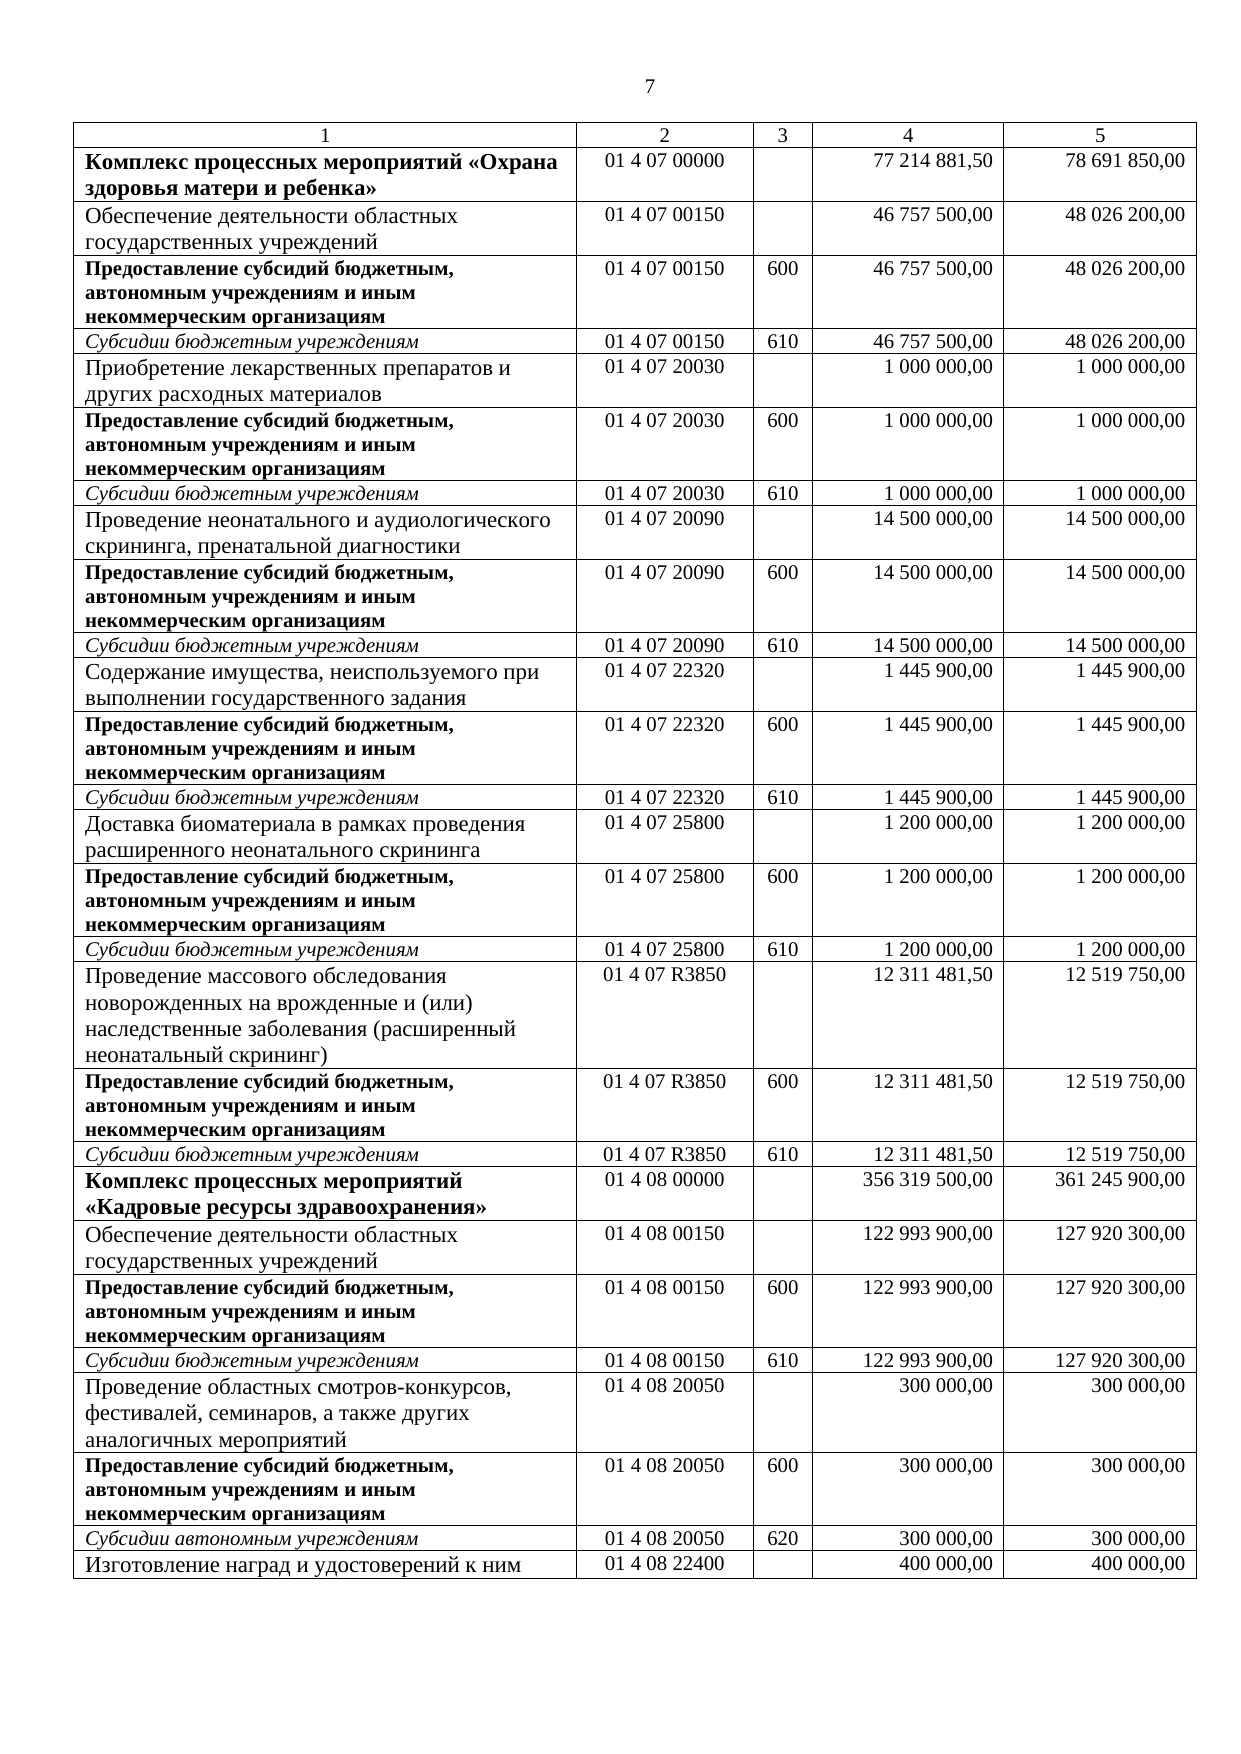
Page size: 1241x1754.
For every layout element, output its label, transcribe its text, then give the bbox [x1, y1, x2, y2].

table_cell 01 4 08 00150 [577, 1221, 753, 1273]
table_cell 1 000 000,00 [1004, 481, 1196, 505]
table_cell 46 757 500,00 [813, 256, 1003, 328]
table_cell 01 4 07 20090 [577, 633, 753, 657]
table_cell 1 000 000,00 [1004, 408, 1196, 480]
table_cell 14 500 000,00 [1004, 560, 1196, 632]
table_cell Предоставление субсидий бюджетным, автономным учреждениям и иным некоммерческим организациям [74, 1275, 576, 1347]
table_cell 1 445 900,00 [1004, 658, 1196, 711]
table_cell 01 4 07 R3850 [577, 1069, 753, 1141]
table_cell 01 4 07 22320 [577, 658, 753, 711]
table_cell [754, 354, 812, 407]
table_cell 620 [754, 1526, 812, 1550]
table_cell 600 [754, 712, 812, 784]
table_cell 610 [754, 329, 812, 353]
table_cell [754, 658, 812, 711]
table_cell 1 445 900,00 [813, 658, 1003, 711]
table_cell 600 [754, 1275, 812, 1347]
table_cell 78 691 850,00 [1004, 148, 1196, 201]
table_cell 01 4 07 20030 [577, 354, 753, 407]
table_cell 01 4 07 00150 [577, 329, 753, 353]
table_cell Предоставление субсидий бюджетным, автономным учреждениям и иным некоммерческим организациям [74, 864, 576, 936]
table_cell 12 519 750,00 [1004, 1069, 1196, 1141]
table_cell [754, 202, 812, 254]
table_cell 14 500 000,00 [1004, 506, 1196, 559]
table_cell 122 993 900,00 [813, 1275, 1003, 1347]
table_cell Субсидии бюджетным учреждениям [74, 1348, 576, 1372]
table_cell Предоставление субсидий бюджетным, автономным учреждениям и иным некоммерческим организациям [74, 712, 576, 784]
table_cell Субсидии бюджетным учреждениям [74, 481, 576, 505]
table_cell 300 000,00 [813, 1453, 1003, 1525]
table_cell 01 4 07 00150 [577, 256, 753, 328]
table_cell 48 026 200,00 [1004, 329, 1196, 353]
table_cell [754, 1551, 812, 1578]
table_cell 610 [754, 1348, 812, 1372]
table_cell 610 [754, 785, 812, 809]
table_cell 600 [754, 864, 812, 936]
table_cell 01 4 08 20050 [577, 1453, 753, 1525]
table_cell 01 4 07 R3850 [577, 962, 753, 1068]
table_cell Субсидии бюджетным учреждениям [74, 633, 576, 657]
table_cell 610 [754, 937, 812, 961]
table_cell 1 000 000,00 [813, 481, 1003, 505]
table_cell [754, 1221, 812, 1273]
table_cell [754, 506, 812, 559]
table_cell Проведение областных смотров-конкурсов, фестивалей, семинаров, а также других аналогичных мероприятий [74, 1373, 576, 1452]
table_cell [754, 810, 812, 863]
table_cell 1 000 000,00 [813, 354, 1003, 407]
table_cell 01 4 07 20030 [577, 481, 753, 505]
table_header 2 [577, 123, 753, 147]
table_cell 01 4 07 00150 [577, 202, 753, 254]
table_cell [74, 1453, 576, 1525]
table_cell Доставка биоматериала в рамках проведения расширенного неонатального скрининга [74, 810, 576, 863]
table_cell 46 757 500,00 [813, 202, 1003, 254]
table_cell 600 [754, 256, 812, 328]
table_cell 01 4 07 22320 [577, 712, 753, 784]
table_cell Субсидии бюджетным учреждениям [74, 1142, 576, 1166]
table_cell 127 920 300,00 [1004, 1348, 1196, 1372]
table_cell 1 200 000,00 [1004, 937, 1196, 961]
table_cell 361 245 900,00 [1004, 1167, 1196, 1220]
table_cell Субсидии бюджетным учреждениям [74, 937, 576, 961]
table_cell Проведение массового обследования новорожденных на врожденные и (или) наследственные заболевания (расширенный неонатальный скрининг) [74, 962, 576, 1068]
table_cell 400 000,00 [1004, 1551, 1196, 1578]
table_cell 1 200 000,00 [813, 864, 1003, 936]
table_cell 1 000 000,00 [813, 408, 1003, 480]
table_cell 127 920 300,00 [1004, 1275, 1196, 1347]
table_cell Обеспечение деятельности областных государственных учреждений [74, 202, 576, 254]
table_cell 01 4 07 00000 [577, 148, 753, 201]
table_cell 01 4 08 00000 [577, 1167, 753, 1220]
table_cell Обеспечение деятельности областных государственных учреждений [74, 1221, 576, 1273]
table_cell 01 4 07 20090 [577, 560, 753, 632]
table_cell 610 [754, 1142, 812, 1166]
table_cell 14 500 000,00 [813, 506, 1003, 559]
table_cell 14 500 000,00 [813, 633, 1003, 657]
table_cell Предоставление субсидий бюджетным, автономным учреждениям и иным некоммерческим организациям [74, 560, 576, 632]
table_cell Субсидии автономным учреждениям [74, 1526, 576, 1550]
table_cell 600 [754, 408, 812, 480]
table_header 4 [813, 123, 1003, 147]
table_cell 600 [754, 1069, 812, 1141]
table_cell Субсидии бюджетным учреждениям [74, 785, 576, 809]
table_cell Комплекс процессных мероприятий «Охрана здоровья матери и ребенка» [74, 148, 576, 201]
table_cell 1 200 000,00 [813, 937, 1003, 961]
table_cell 1 445 900,00 [1004, 785, 1196, 809]
table_cell 77 214 881,50 [813, 148, 1003, 201]
table_header 1 [74, 123, 576, 147]
table_cell Проведение неонатального и аудиологического скрининга, пренатальной диагностики [74, 506, 576, 559]
table_cell 01 4 07 20030 [577, 408, 753, 480]
table_cell 48 026 200,00 [1004, 202, 1196, 254]
table_cell 1 200 000,00 [1004, 864, 1196, 936]
table_cell 01 4 08 20050 [577, 1526, 753, 1550]
table_cell 01 4 07 25800 [577, 937, 753, 961]
table_cell 01 4 07 25800 [577, 810, 753, 863]
table_cell 300 000,00 [813, 1526, 1003, 1550]
table_cell 01 4 08 00150 [577, 1348, 753, 1372]
table_cell Содержание имущества, неиспользуемого при выполнении государственного задания [74, 658, 576, 711]
table_cell 300 000,00 [1004, 1373, 1196, 1452]
table_cell [754, 1373, 812, 1452]
table_cell 400 000,00 [813, 1551, 1003, 1578]
table_cell 122 993 900,00 [813, 1348, 1003, 1372]
table_cell 122 993 900,00 [813, 1221, 1003, 1273]
table_cell 1 445 900,00 [813, 712, 1003, 784]
table_cell 14 500 000,00 [1004, 633, 1196, 657]
table_cell Комплекс процессных мероприятий «Кадровые ресурсы здравоохранения» [74, 1167, 576, 1220]
table_cell 01 4 08 20050 [577, 1373, 753, 1452]
table_cell 1 200 000,00 [1004, 810, 1196, 863]
table_cell 1 445 900,00 [813, 785, 1003, 809]
table_cell [754, 148, 812, 201]
table_cell 01 4 07 22320 [577, 785, 753, 809]
table_cell 12 311 481,50 [813, 1142, 1003, 1166]
table_cell 01 4 07 20090 [577, 506, 753, 559]
table_cell [754, 962, 812, 1068]
table_cell 127 920 300,00 [1004, 1221, 1196, 1273]
table_cell 48 026 200,00 [1004, 256, 1196, 328]
table_cell 356 319 500,00 [813, 1167, 1003, 1220]
table_cell 14 500 000,00 [813, 560, 1003, 632]
table_cell 12 311 481,50 [813, 962, 1003, 1068]
table_cell 300 000,00 [1004, 1453, 1196, 1525]
table_cell 12 311 481,50 [813, 1069, 1003, 1141]
table_cell 12 519 750,00 [1004, 962, 1196, 1068]
table_cell 1 200 000,00 [813, 810, 1003, 863]
table_cell 610 [754, 633, 812, 657]
table_cell Приобретение лекарственных препаратов и других расходных материалов [74, 354, 576, 407]
table_cell 01 4 08 22400 [577, 1551, 753, 1578]
table_cell Субсидии бюджетным учреждениям [74, 329, 576, 353]
table_header 5 [1004, 123, 1196, 147]
table_cell 01 4 08 00150 [577, 1275, 753, 1347]
table_cell Предоставление субсидий бюджетным, автономным учреждениям и иным некоммерческим организациям [74, 256, 576, 328]
table_cell 300 000,00 [813, 1373, 1003, 1452]
table_cell Предоставление субсидий бюджетным, автономным учреждениям и иным некоммерческим организациям [74, 1069, 576, 1141]
table_cell 12 519 750,00 [1004, 1142, 1196, 1166]
table_cell 01 4 07 R3850 [577, 1142, 753, 1166]
table_cell 600 [754, 1453, 812, 1525]
table_cell 1 445 900,00 [1004, 712, 1196, 784]
table_cell [754, 1167, 812, 1220]
table_cell 600 [754, 560, 812, 632]
table_cell Предоставление субсидий бюджетным, автономным учреждениям и иным некоммерческим организациям [74, 408, 576, 480]
table_cell 46 757 500,00 [813, 329, 1003, 353]
table_cell 1 000 000,00 [1004, 354, 1196, 407]
table_cell 300 000,00 [1004, 1526, 1196, 1550]
table_cell 01 4 07 25800 [577, 864, 753, 936]
table_cell Изготовление наград и удостоверений к ним [74, 1551, 576, 1578]
table_cell 610 [754, 481, 812, 505]
table_header 3 [754, 123, 812, 147]
